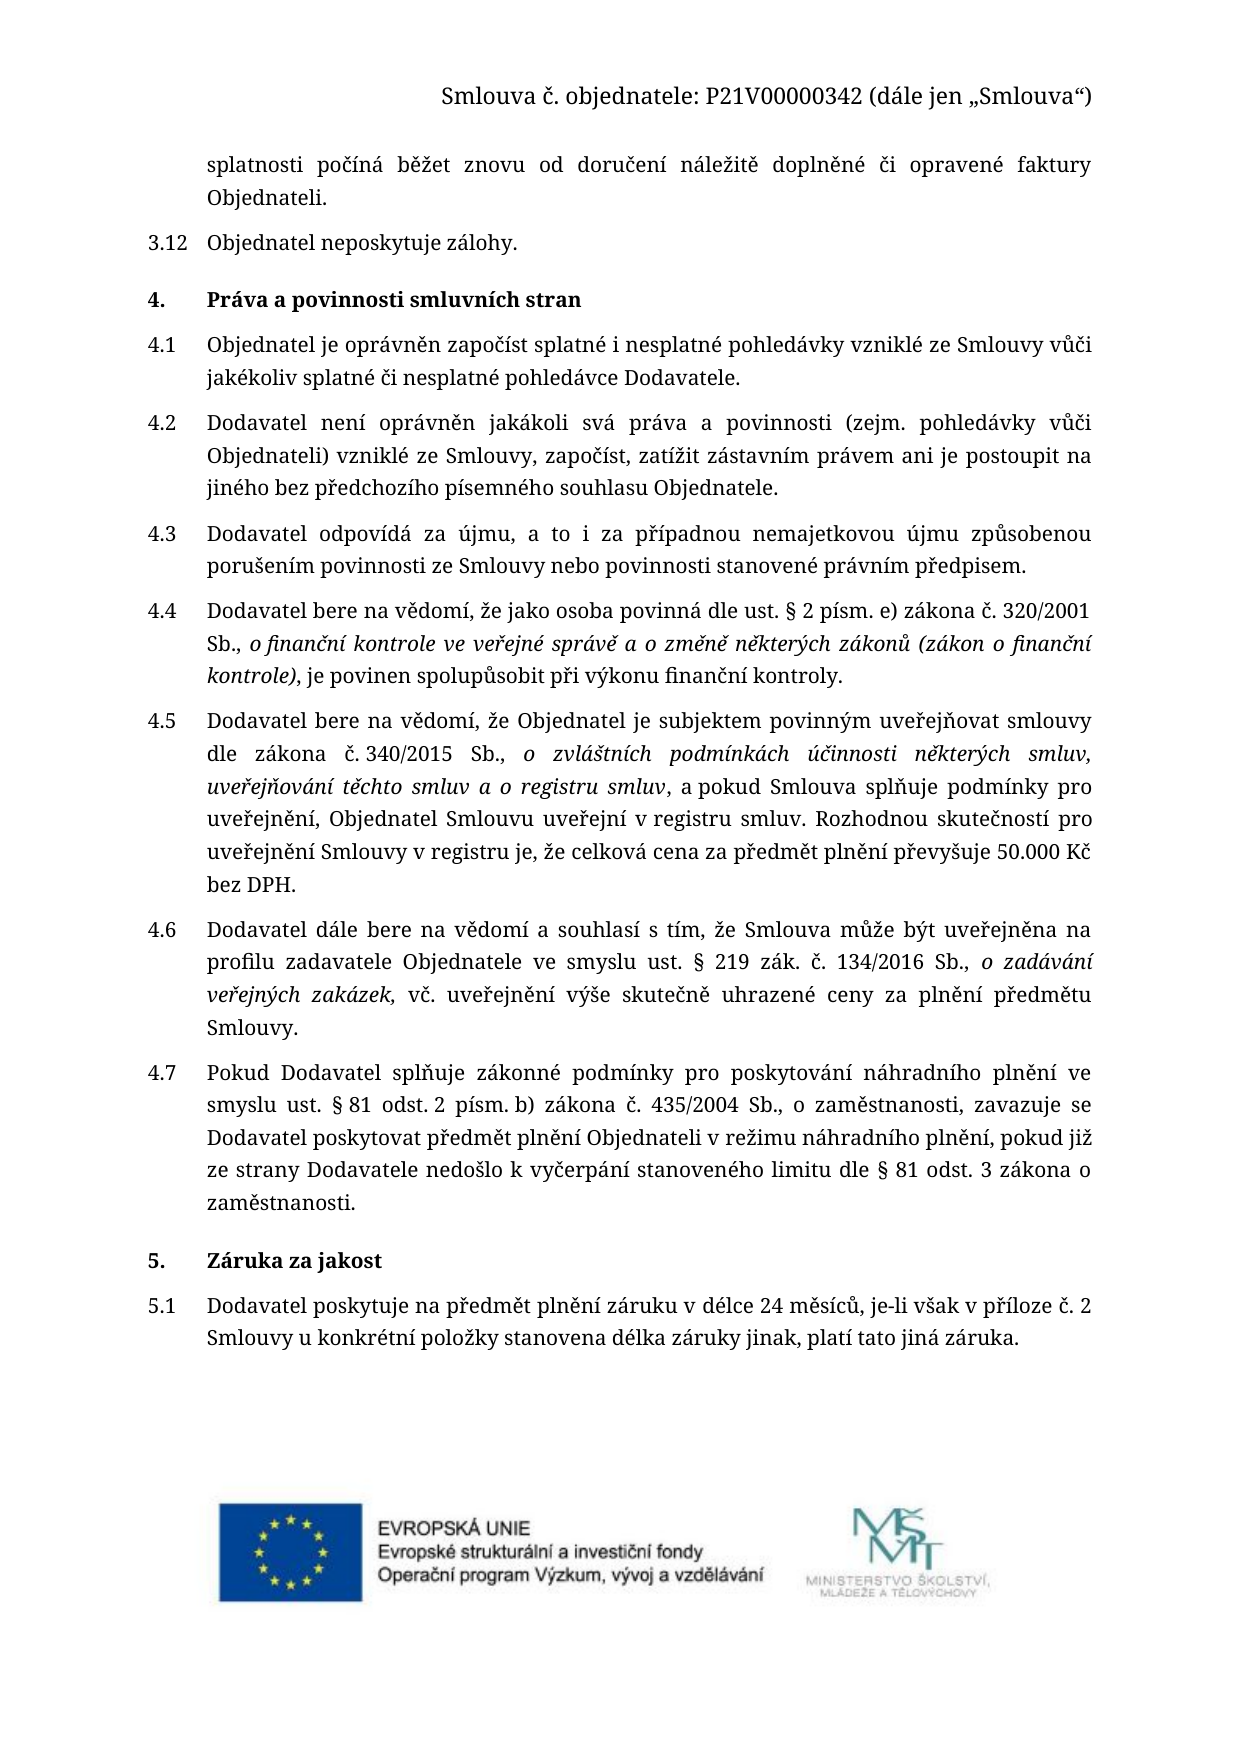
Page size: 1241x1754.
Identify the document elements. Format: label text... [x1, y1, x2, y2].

list Dodavatel bere na vědomí, že jako osoba povinná dle ust. § 2 písm. e) zákona č. 320/2001 Sb., o finanční kontrole ve veřejné správě a o změně některých zákonů (zákon o finanční kontrole), je povinen spolupůsobit při výkonu finanční kontroly. [148, 596, 1093, 690]
list Dodavatel dále bere na vědomí a souhlasí s tím, že Smlouva může být uveřejněna na profilu zadavatele Objednatele ve smyslu ust. § 219 zák. č. 134/2016 Sb., o zadávání veřejných zakázek, vč. uveřejnění výše skutečně uhrazené ceny za plnění předmětu Smlouvy. [148, 915, 1093, 1041]
list Objednatel neposkytuje zálohy. [148, 228, 1093, 256]
list Dodavatel odpovídá za újmu, a to i za případnou nemajetkovou újmu způsobenou porušením povinnosti ze Smlouvy nebo povinnosti stanovené právním předpisem. [148, 519, 1093, 580]
list Dodavatel není oprávněn jakákoli svá práva a povinnosti (zejm. pohledávky vůči Objednateli) vzniklé ze Smlouvy, započíst, zatížit zástavním právem ani je postoupit na jiného bez předchozího písemného souhlasu Objednatele. [148, 408, 1093, 502]
list Dodavatel poskytuje na předmět plnění záruku v délce 24 měsíců, je-li však v příloze č. 2 Smlouvy u konkrétní položky stanovena délka záruky jinak, platí tato jiná záruka. [148, 1291, 1093, 1352]
list Objednatel je oprávněn započíst splatné i nesplatné pohledávky vzniklé ze Smlouvy vůči jakékoliv splatné či nesplatné pohledávce Dodavatele. [148, 331, 1093, 392]
picture [147, 1456, 1068, 1638]
list Záruka za jakost [148, 1246, 1093, 1274]
list Práva a povinnosti smluvních stran [148, 286, 1093, 314]
list Dodavatel bere na vědomí, že Objednatel je subjektem povinným uveřejňovat smlouvy dle zákona č. 340/2015 Sb., o zvláštních podmínkách účinnosti některých smluv, uveřejňování těchto smluv a o registru smluv, a pokud Smlouva splňuje podmínky pro uveřejnění, Objednatel Smlouvu uveřejní v registru smluv. Rozhodnou skutečností pro uveřejnění Smlouvy v registru je, že celková cena za předmět plnění převyšuje 50.000 Kč bez DPH. [148, 707, 1093, 898]
list Pokud Dodavatel splňuje zákonné podmínky pro poskytování náhradního plnění ve smyslu ust. § 81 odst. 2 písm. b) zákona č. 435/2004 Sb., o zaměstnanosti, zavazuje se Dodavatel poskytovat předmět plnění Objednateli v režimu náhradního plnění, pokud již ze strany Dodavatele nedošlo k vyčerpání stanoveného limitu dle § 81 odst. 3 zákona o zaměstnanosti. [148, 1058, 1093, 1217]
